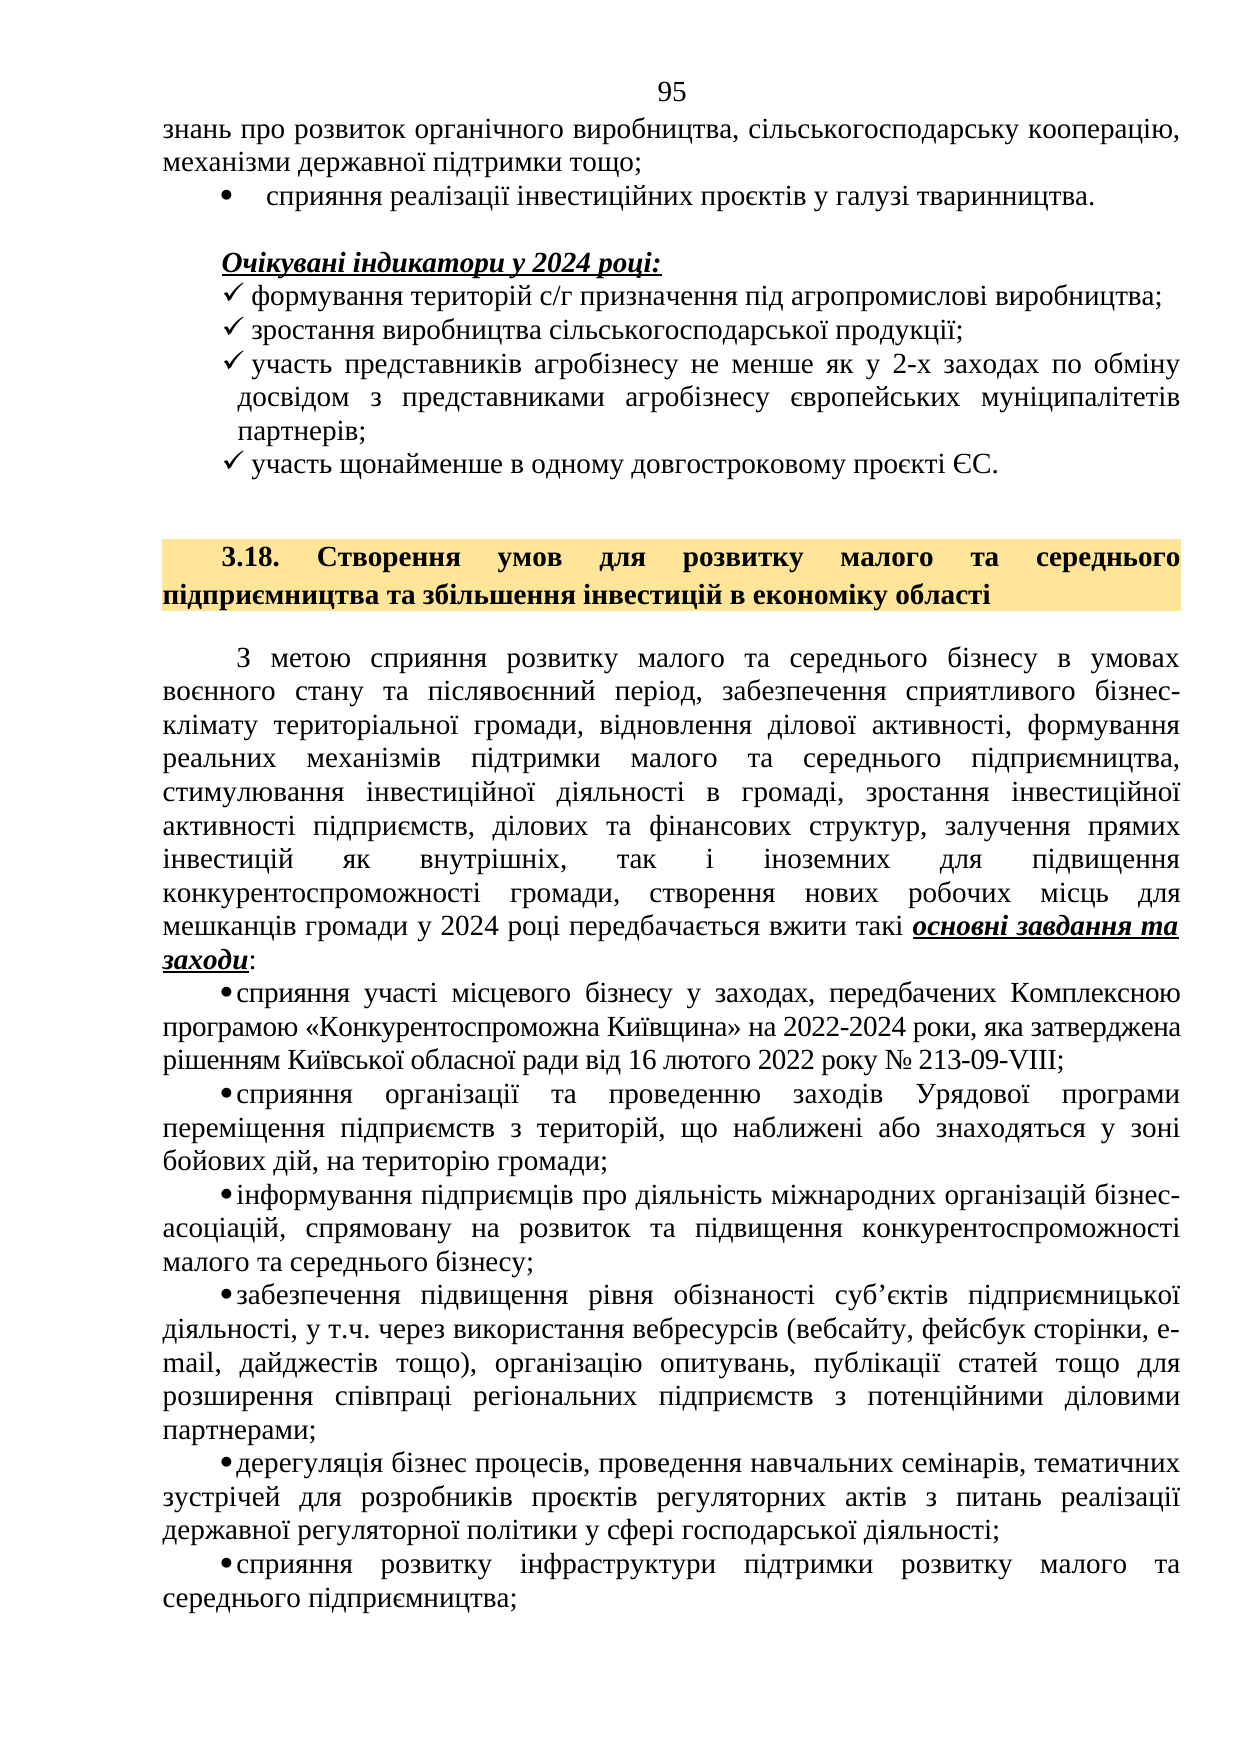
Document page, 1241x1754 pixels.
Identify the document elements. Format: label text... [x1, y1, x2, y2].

list участь щонайменше в одному довгостроковому проєкті ЄС. [221, 447, 1181, 480]
list інформування підприємців про діяльність міжнародних організацій бізнес-асоціацій, спрямовану на розвиток та підвищення конкурентоспроможності малого та середнього бізнесу; [162, 1177, 1181, 1277]
text Очікувані індикатори у 2024 році: [162, 245, 1181, 278]
list дерегуляція бізнес процесів, проведення навчальних семінарів, тематичних зустрічей для розробників проєктів регуляторних актів з питань реалізації державної регуляторної політики у сфері господарської діяльності; [162, 1445, 1181, 1546]
list сприяння організації та проведенню заходів Урядової програми переміщення підприємств з територій, що наближені або знаходяться у зоні бойових дій, на територію громади; [162, 1076, 1181, 1177]
list сприяння участі місцевого бізнесу у заходах, передбачених Комплексною програмою «Конкурентоспроможна Київщина» на 2022-2024 роки, яка затверджена рішенням Київської обласної ради від 16 лютого 2022 року № 213-09-VІII; [162, 975, 1181, 1076]
subtitle 3.18. Створення умов для розвитку малого та середнього підприємництва та збільшення інвестицій в економіку області [162, 539, 1181, 611]
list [162, 111, 1181, 178]
list забезпечення підвищення рівня обізнаності суб’єктів підприємницької діяльності, у т.ч. через використання вебресурсів (вебсайту, фейсбук сторінки, e-mail, дайджестів тощо), організацію опитувань, публікації статей тощо для розширення співпраці регіональних підприємств з потенційними діловими партнерами; [162, 1277, 1181, 1445]
list участь представників агробізнесу не менше як у 2-х заходах по обміну досвідом з представниками агробізнесу європейських муніципалітетів партнерів; [221, 346, 1181, 447]
list сприяння розвитку інфраструктури підтримки розвитку малого та середнього підприємництва; [162, 1546, 1181, 1613]
list сприяння реалізації інвестиційних проєктів у галузі тваринництва. [162, 178, 1181, 211]
list формування територій с/г призначення під агропромислові виробництва; [162, 278, 1181, 312]
list зростання виробництва сільськогосподарської продукції; [162, 312, 1181, 346]
text З метою сприяння розвитку малого та середнього бізнесу в умовах воєнного стану та післявоєнний період, забезпечення сприятливого бізнес-клімату територіальної громади, відновлення ділової активності, формування реальних механізмів підтримки малого та середнього підприємництва, стимулювання інвестиційної діяльності в громаді, зростання інвестиційної активності підприємств, ділових та фінансових структур, залучення прямих інвестицій як внутрішніх, так і іноземних для підвищення конкурентоспроможності громади, створення нових робочих місць для мешканців громади у 2024 році передбачається вжити такі основні завдання та заходи: [162, 640, 1181, 975]
